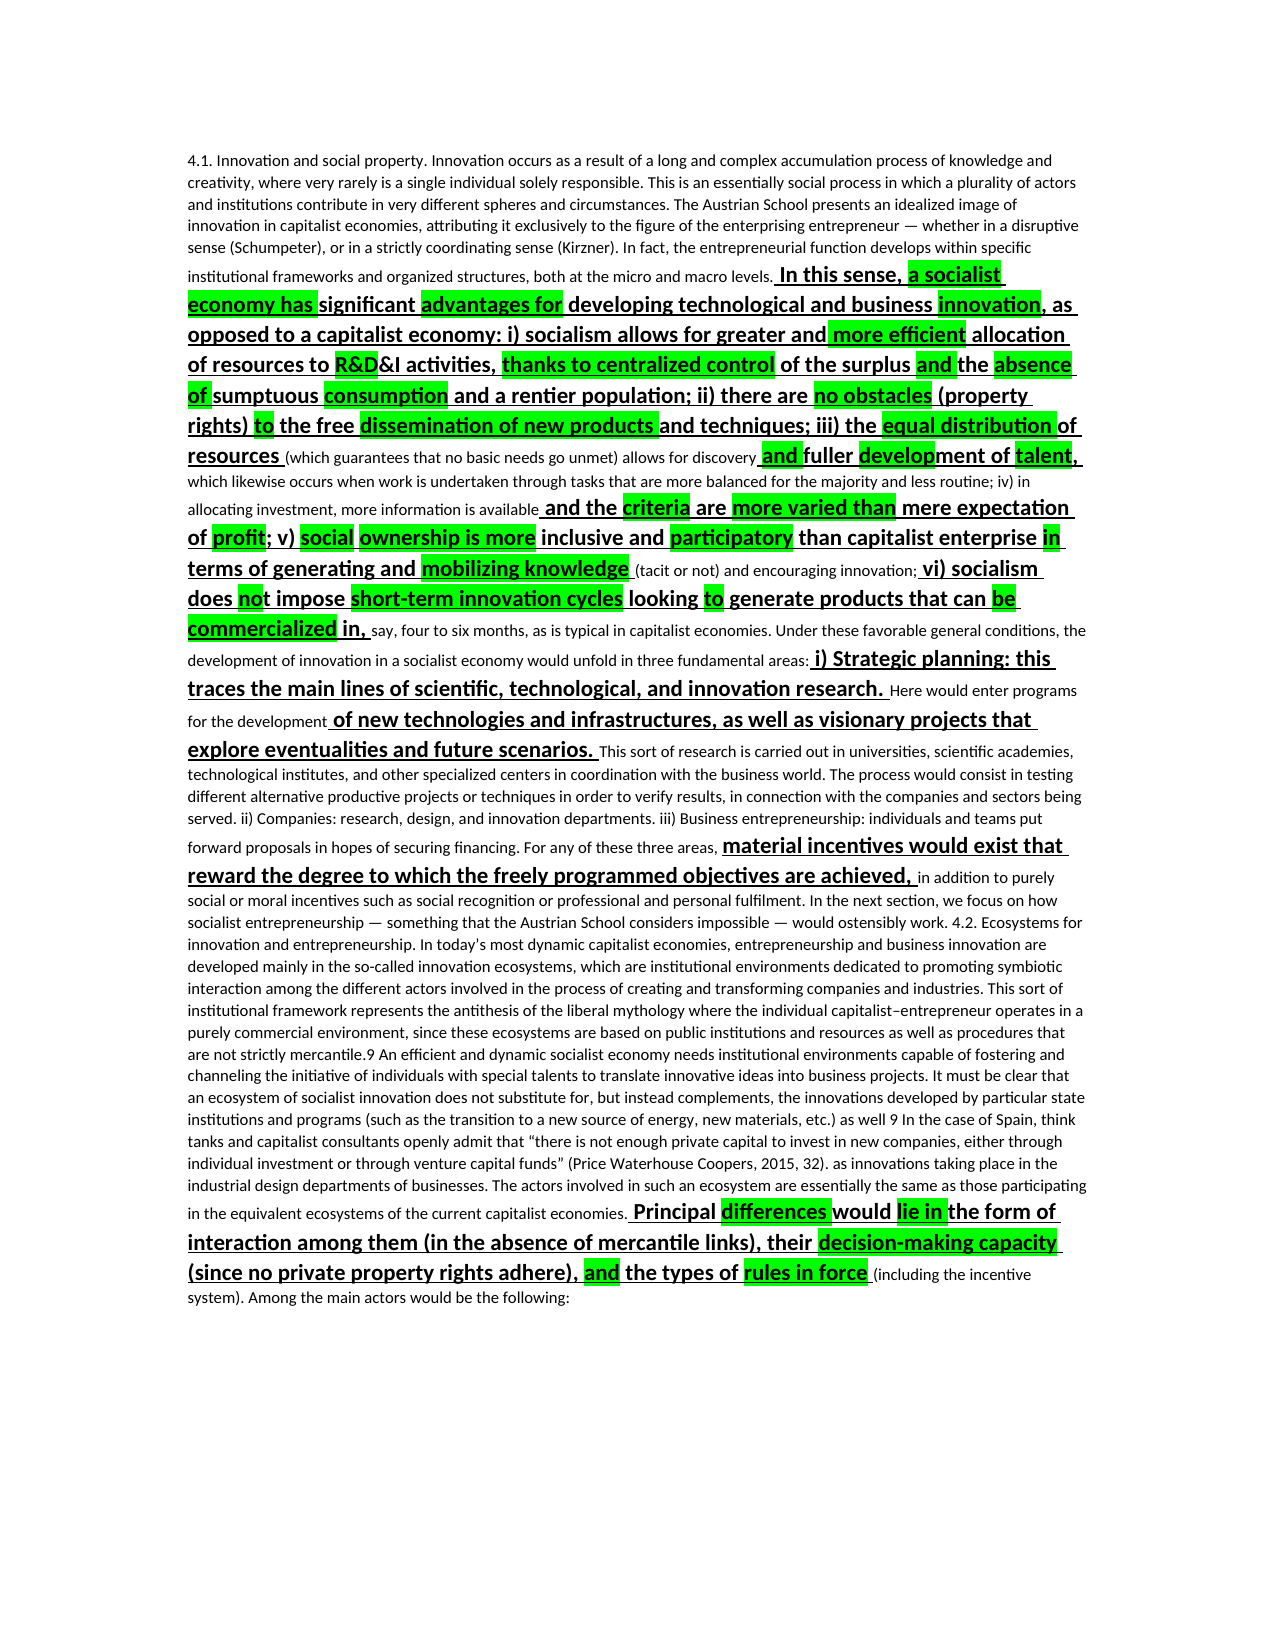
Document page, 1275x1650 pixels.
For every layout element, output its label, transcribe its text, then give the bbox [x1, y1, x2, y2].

text 4.1. Innovation and social property. Innovation occurs as a result of a long and complex accumulation process of knowledge and creativity, where very rarely is a single individual solely responsible. This is an essentially social process in which a plurality of actors and institutions contribute in very different spheres and circumstances. The Austrian School presents an idealized image of innovation in capitalist economies, attributing it exclusively to the figure of the enterprising entrepreneur — whether in a disruptive sense (Schumpeter), or in a strictly coordinating sense (Kirzner). In fact, the entrepreneurial function develops within specific institutional frameworks and organized structures, both at the micro and macro levels. In this sense, a socialist economy has significant advantages for developing technological and business innovation, as opposed to a capitalist economy: i) socialism allows for greater and more efficient allocation of resources to R&D&I activities, thanks to centralized control of the surplus and the absence of sumptuous consumption and a rentier population; ii) there are no obstacles (property rights) to the free dissemination of new products and techniques; iii) the equal distribution of resources (which guarantees that no basic needs go unmet) allows for discovery and fuller development of talent, which likewise occurs when work is undertaken through tasks that are more balanced for the majority and less routine; iv) in allocating investment, more information is available and the criteria are more varied than mere expectation of profit; v) social ownership is more inclusive and participatory than capitalist enterprise in terms of generating and mobilizing knowledge (tacit or not) and encouraging innovation; vi) socialism does not impose short-term innovation cycles looking to generate products that can be commercialized in, say, four to six months, as is typical in capitalist economies. Under these favorable general conditions, the development of innovation in a socialist economy would unfold in three fundamental areas: i) Strategic planning: this traces the main lines of scientific, technological, and innovation research. Here would enter programs for the development of new technologies and infrastructures, as well as visionary projects that explore eventualities and future scenarios. This sort of research is carried out in universities, scientific academies, technological institutes, and other specialized centers in coordination with the business world. The process would consist in testing different alternative productive projects or techniques in order to verify results, in connection with the companies and sectors being served. ii) Companies: research, design, and innovation departments. iii) Business entrepreneurship: individuals and teams put forward proposals in hopes of securing financing. For any of these three areas, material incentives would exist that reward the degree to which the freely programmed objectives are achieved, in addition to purely social or moral incentives such as social recognition or professional and personal fulfilment. In the next section, we focus on how socialist entrepreneurship — something that the Austrian School considers impossible — would ostensibly work. 4.2. Ecosystems for innovation and entrepreneurship. In today’s most dynamic capitalist economies, entrepreneurship and business innovation are developed mainly in the so-called innovation ecosystems, which are institutional environments dedicated to promoting symbiotic interaction among the different actors involved in the process of creating and transforming companies and industries. This sort of institutional framework represents the antithesis of the liberal mythology where the individual capitalist–entrepreneur operates in a purely commercial environment, since these ecosystems are based on public institutions and resources as well as procedures that are not strictly mercantile.9 An efficient and dynamic socialist economy needs institutional environments capable of fostering and channeling the initiative of individuals with special talents to translate innovative ideas into business projects. It must be clear that an ecosystem of socialist innovation does not substitute for, but instead complements, the innovations developed by particular state institutions and programs (such as the transition to a new source of energy, new materials, etc.) as well 9 In the case of Spain, think tanks and capitalist consultants openly admit that “there is not enough private capital to invest in new companies, either through individual investment or through venture capital funds” (Price Waterhouse Coopers, 2015, 32). as innovations taking place in the industrial design departments of businesses. The actors involved in such an ecosystem are essentially the same as those participating in the equivalent ecosystems of the current capitalist economies. Principal differences would lie in the form of interaction among them (in the absence of mercantile links), their decision-making capacity (since no private property rights adhere), and the types of rules in force (including the incentive system). Among the main actors would be the following: [187, 150, 1087, 1308]
